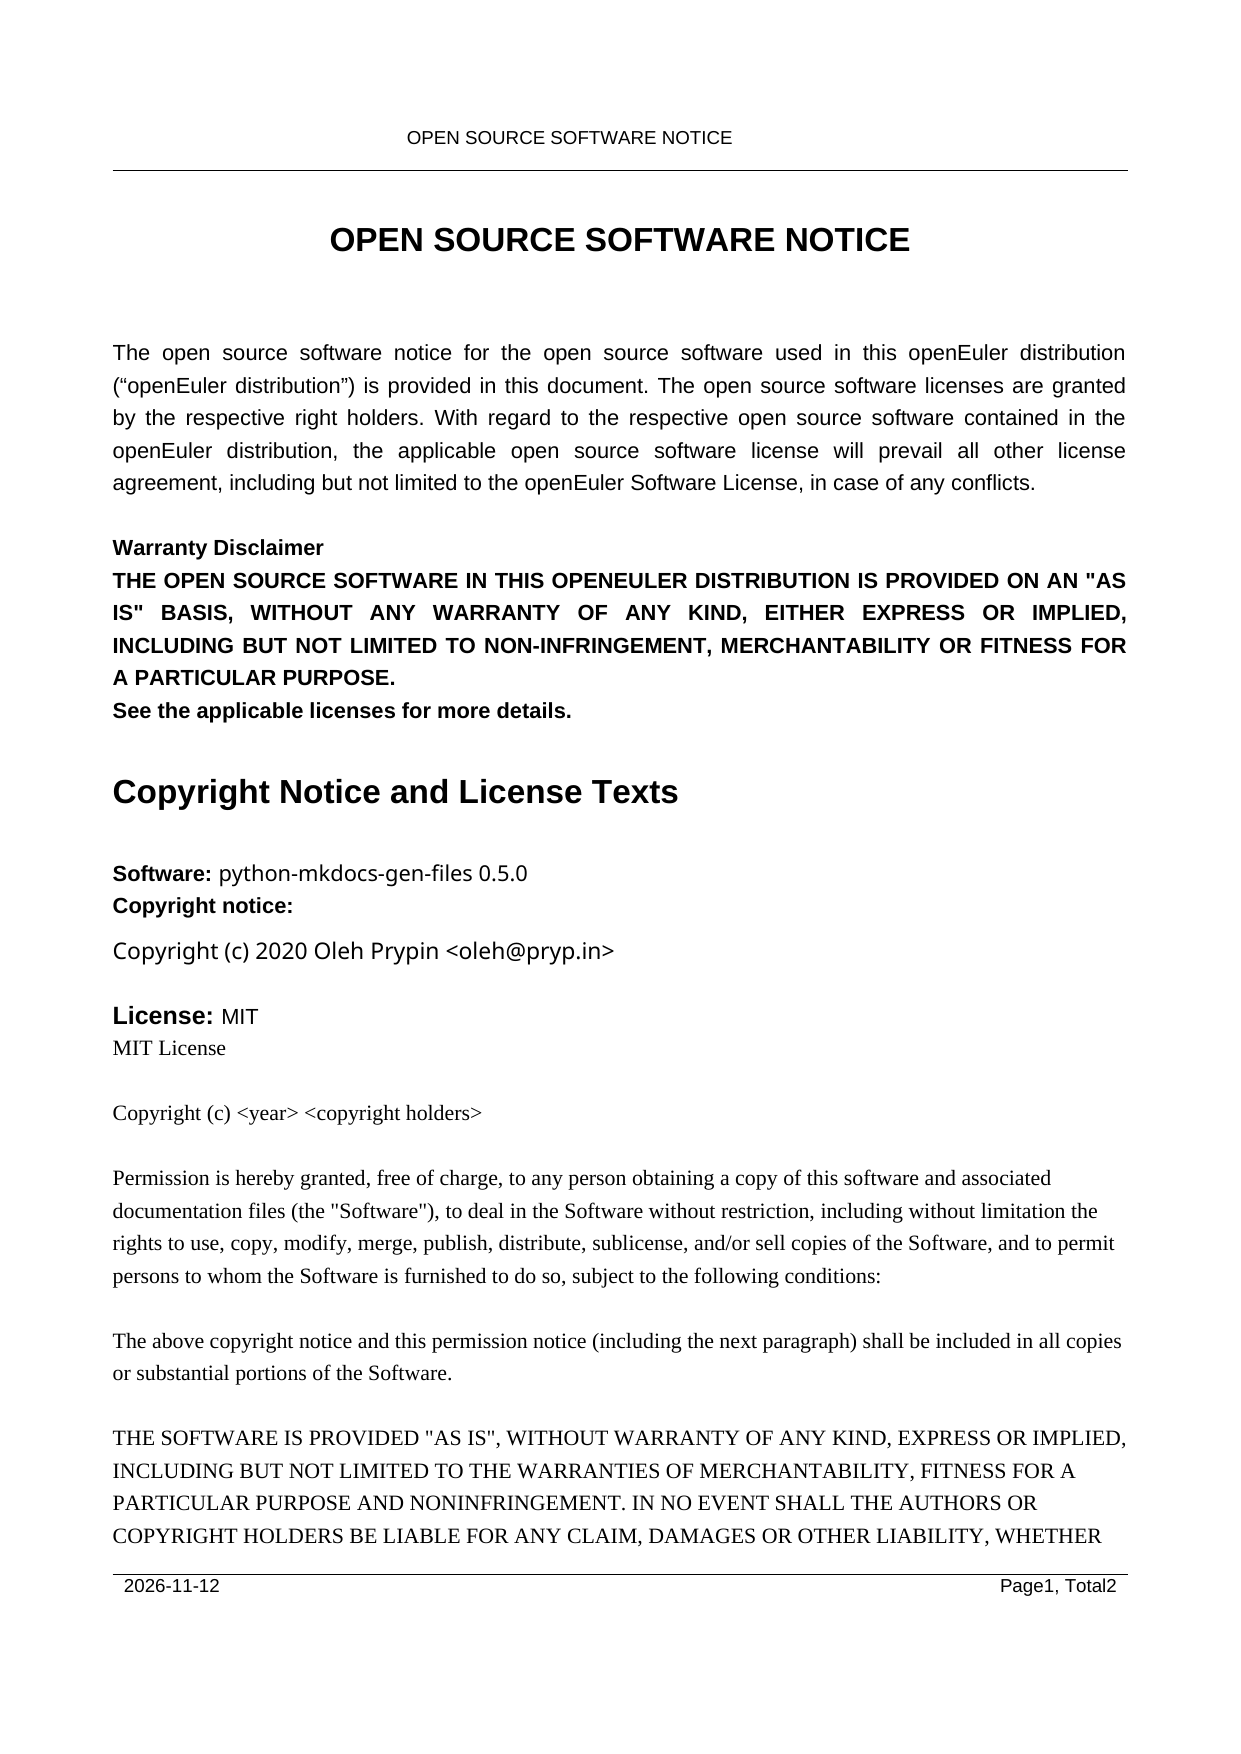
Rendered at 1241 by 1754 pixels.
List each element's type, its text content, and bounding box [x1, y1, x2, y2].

text Warranty Disclaimer [112, 531, 1128, 564]
title Software: python-mkdocs-gen-files 0.5.0 [112, 856, 1128, 889]
text Copyright notice: [112, 889, 1128, 921]
text THE OPEN SOURCE SOFTWARE IN THIS OPENEULER DISTRIBUTION IS PROVIDED ON AN "AS IS" BASIS, WITHOUT ANY WARRANTY OF ANY KIND, EITHER EXPRESS OR IMPLIED, INCLUDING BUT NOT LIMITED TO NON-INFRINGEMENT, MERCHANTABILITY OR FITNESS FOR A PARTICULAR PURPOSE. See the applicable licenses for more details. [112, 564, 1128, 726]
text OPEN SOURCE SOFTWARE NOTICE [112, 206, 1128, 271]
text Copyright (c) 2020 Oleh Prypin <oleh@pryp.in> [112, 934, 1128, 999]
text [112, 1031, 1128, 1551]
text The open source software notice for the open source software used in this openEuler distribution (“openEuler distribution”) is provided in this document. The open source software licenses are granted by the respective right holders. With regard to the respective open source software contained in the openEuler distribution, the applicable open source software license will prevail all other license agreement, including but not limited to the openEuler Software License, in case of any conflicts. [112, 336, 1128, 499]
text License: MIT [112, 999, 1128, 1031]
text Copyright Notice and License Texts [112, 759, 1128, 824]
